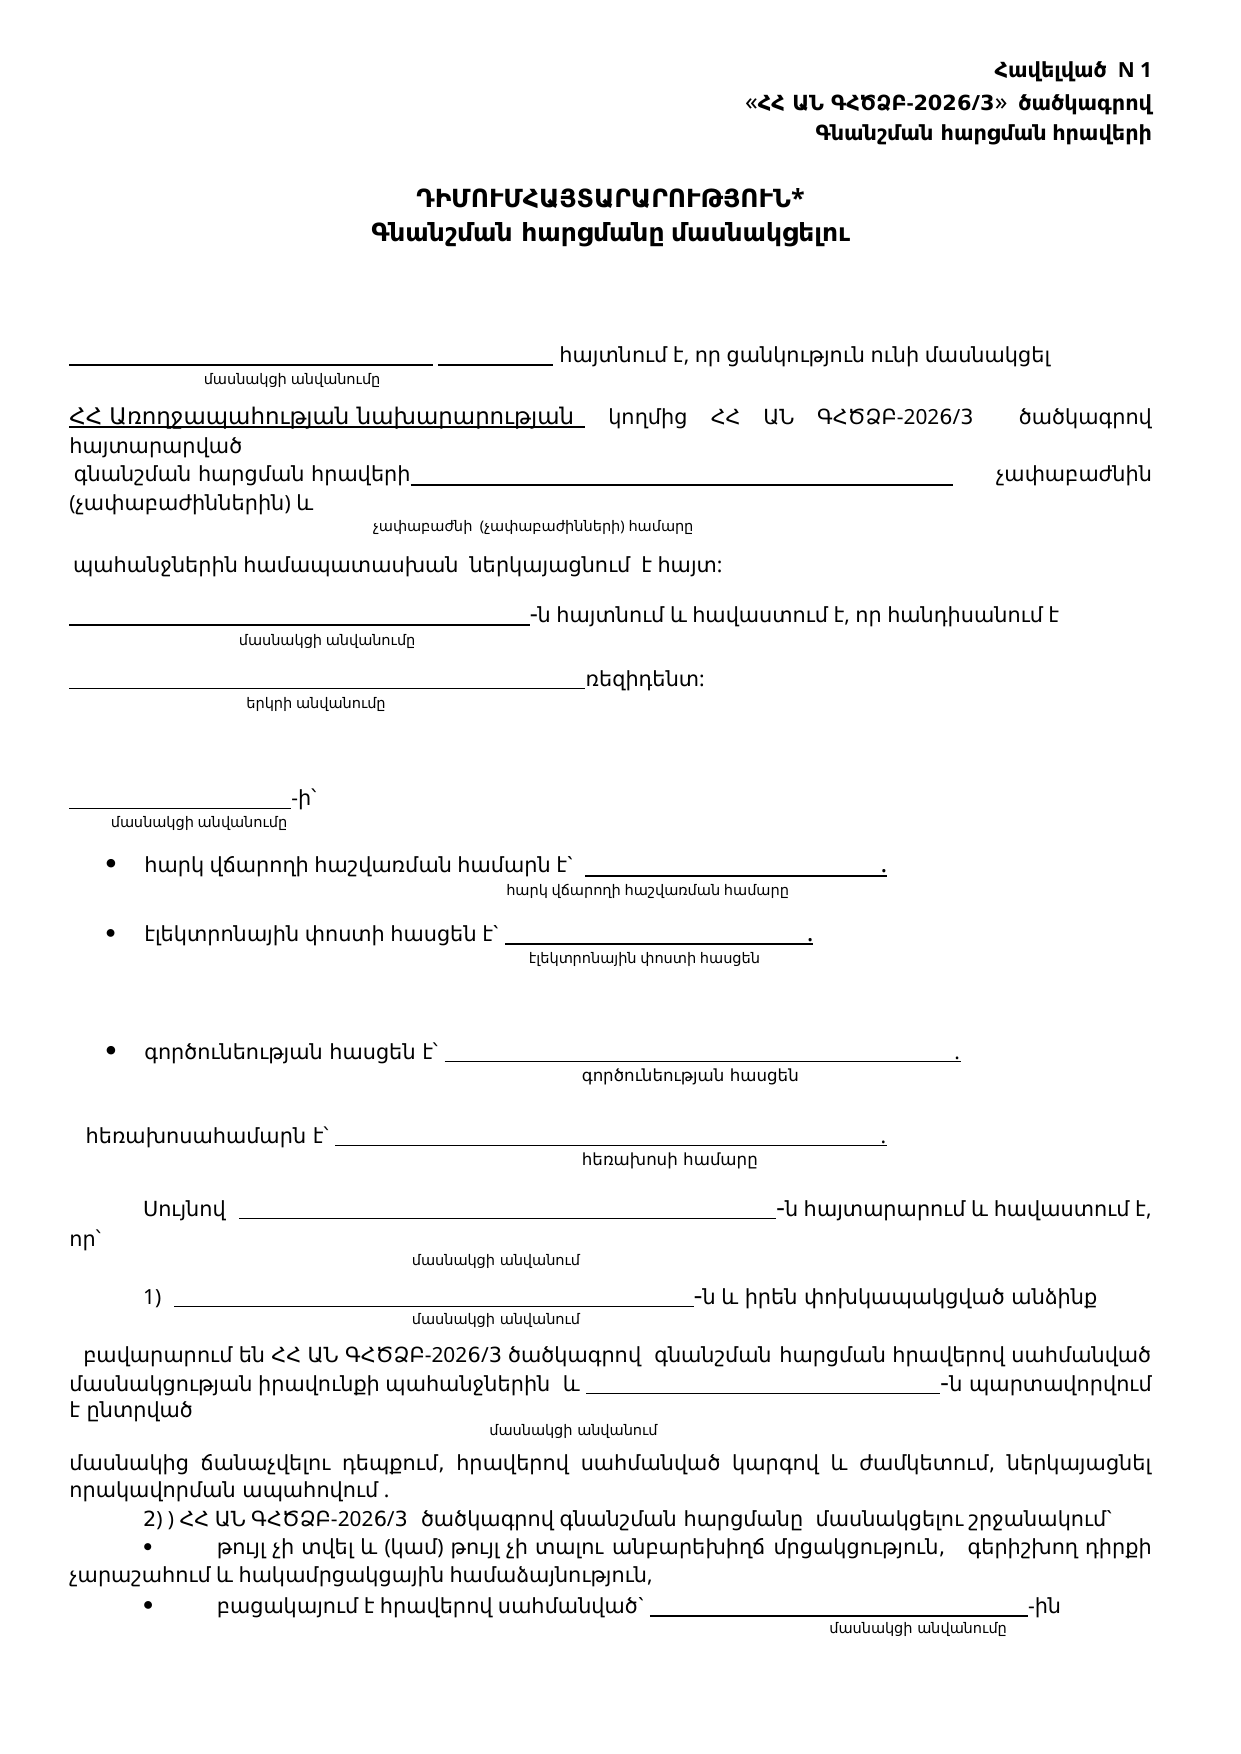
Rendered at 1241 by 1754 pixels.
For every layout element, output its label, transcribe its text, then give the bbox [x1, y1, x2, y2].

text մասնակցի անվանումը [69, 1620, 1152, 1649]
text հարկ վճարողի հաշվառման համարը [69, 880, 1152, 914]
list հարկ վճարողի հաշվառման համարն է` . [107, 846, 1152, 880]
text Գնանշման հարցման հրավերի [69, 118, 1152, 146]
text Սույնով -ն հայտարարում և հավաստում է, որ՝ [69, 1193, 1152, 1252]
text գործունեության հասցեն [69, 1065, 1152, 1085]
text բավարարում են ՀՀ ԱՆ ԳՀԾՁԲ-2026/3 ծածկագրով գնանշման հարցման հրավերով սահմանված մասնակցության իրավունքի պահանջներին և -ն պարտավորվում է ընտրված [69, 1340, 1152, 1422]
text ՀՀ Առողջապահության նախարարության կողմից ՀՀ ԱՆ ԳՀԾՁԲ-2026/3 ծածկագրով հայտարարված [69, 402, 1152, 459]
text գնանշման հարցման հրավերի չափաբաժնին (չափաբաժիններին) և [69, 459, 1152, 516]
text հայտնում է, որ ցանկություն ունի մասնակցել [69, 340, 1152, 368]
text 1) -ն և իրեն փոխկապակցված անձինք [69, 1281, 1152, 1311]
text մասնակցի անվանումը [69, 630, 1152, 664]
text հեռախոսի համարը [69, 1150, 1152, 1169]
text մասնակցի անվանում [69, 1252, 1152, 1281]
text հեռախոսահամարն է՝ . [69, 1121, 1152, 1150]
text չափաբաժնի (չափաբաժինների) համարը [69, 516, 1152, 550]
text մասնակցի անվանում [69, 1422, 1152, 1451]
list բացակայում է հրավերով սահմանված` -ին [69, 1589, 1152, 1620]
subtitle Գնանշման հարցմանը մասնակցելու [69, 214, 1152, 249]
text մասնակցի անվանումը [69, 368, 1152, 402]
text մասնակից ճանաչվելու դեպքում, հրավերով սահմանված կարգով և ժամկետում, ներկայացնել որակավորման ապահովում . [69, 1451, 1152, 1504]
text էլեկտրոնային փոստի հասցեն [69, 948, 1152, 982]
text -ն հայտնում և հավաստում է, որ հանդիսանում է [69, 596, 1152, 630]
list թույլ չի տվել և (կամ) թույլ չի տալու անբարեխիղճ մրցակցություն, գերիշխող դիրքի չարաշահում և հակամրցակցային համաձայնություն, [69, 1532, 1152, 1589]
list գործունեության հասցեն է՝ . [107, 1037, 1152, 1065]
list էլեկտրոնային փոստի հասցեն է` . [107, 914, 1152, 948]
text երկրի անվանումը [69, 692, 1152, 726]
text ԴԻՄՈՒՄՀԱՅՏԱՐԱՐՈՒԹՅՈՒՆ* [69, 181, 1152, 214]
text մասնակցի անվանում [69, 1311, 1152, 1340]
text ռեզիդենտ: [69, 664, 1152, 692]
text Հավելված N 1 [69, 56, 1152, 84]
text -ի՝ [69, 783, 1152, 812]
text մասնակցի անվանումը [69, 812, 1152, 846]
text 2) ) ՀՀ ԱՆ ԳՀԾՁԲ-2026/3 ծածկագրով գնանշման հարցմանը մասնակցելու շրջանակում` [69, 1504, 1152, 1532]
text «ՀՀ ԱՆ ԳՀԾՁԲ-2026/3» ծածկագրով [69, 84, 1152, 118]
text պահանջներին համապատասխան ներկայացնում է հայտ: [69, 550, 1152, 579]
